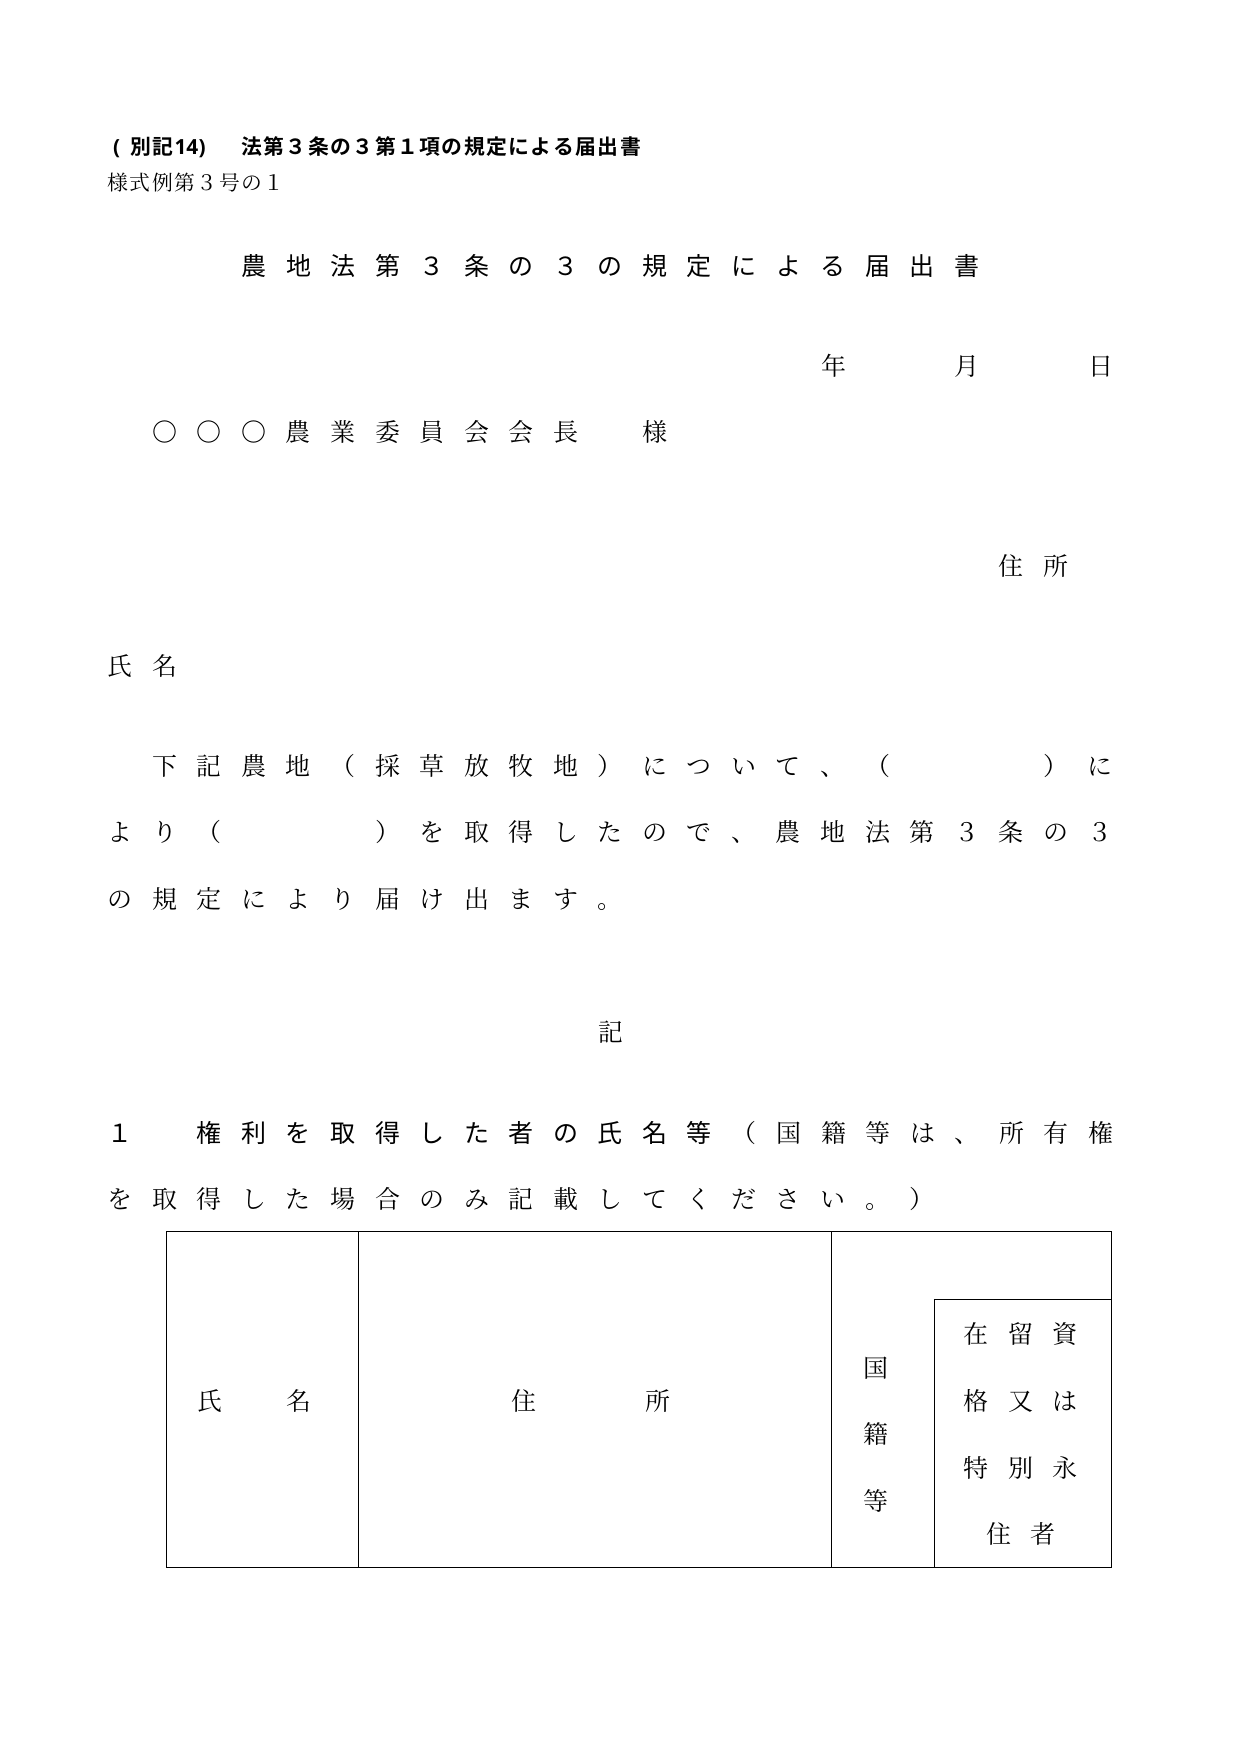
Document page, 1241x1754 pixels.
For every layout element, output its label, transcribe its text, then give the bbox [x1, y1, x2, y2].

text 年 月 日 [107, 331, 1133, 398]
table_header 住 所 [359, 1232, 831, 1567]
table_cell 国籍等 [832, 1299, 934, 1567]
text 下記農地（採草放牧地）について、（ ）により（ ）を取得したので、農地法第３条の３の規定により届け出ます。 [107, 731, 1133, 931]
text 氏名 [107, 598, 1133, 698]
table_header 氏 名 [167, 1232, 358, 1567]
text １ 権利を取得した者の氏名等（国籍等は、所有権を取得した場合のみ記載してください。） [107, 1098, 1133, 1231]
text 様式例第３号の１ [107, 164, 1133, 198]
subtitle 記 [107, 998, 1133, 1064]
text 〇〇〇農業委員会会長 様 [107, 398, 1133, 464]
text (別記14) 法第３条の３第１項の規定による届出書 [107, 129, 1133, 162]
text 農地法第３条の３の規定による届出書 [107, 231, 1133, 298]
text 住所 [107, 531, 1133, 598]
table_cell 在留資格又は 特別永住者 [935, 1300, 1111, 1567]
table_header [832, 1232, 1111, 1299]
